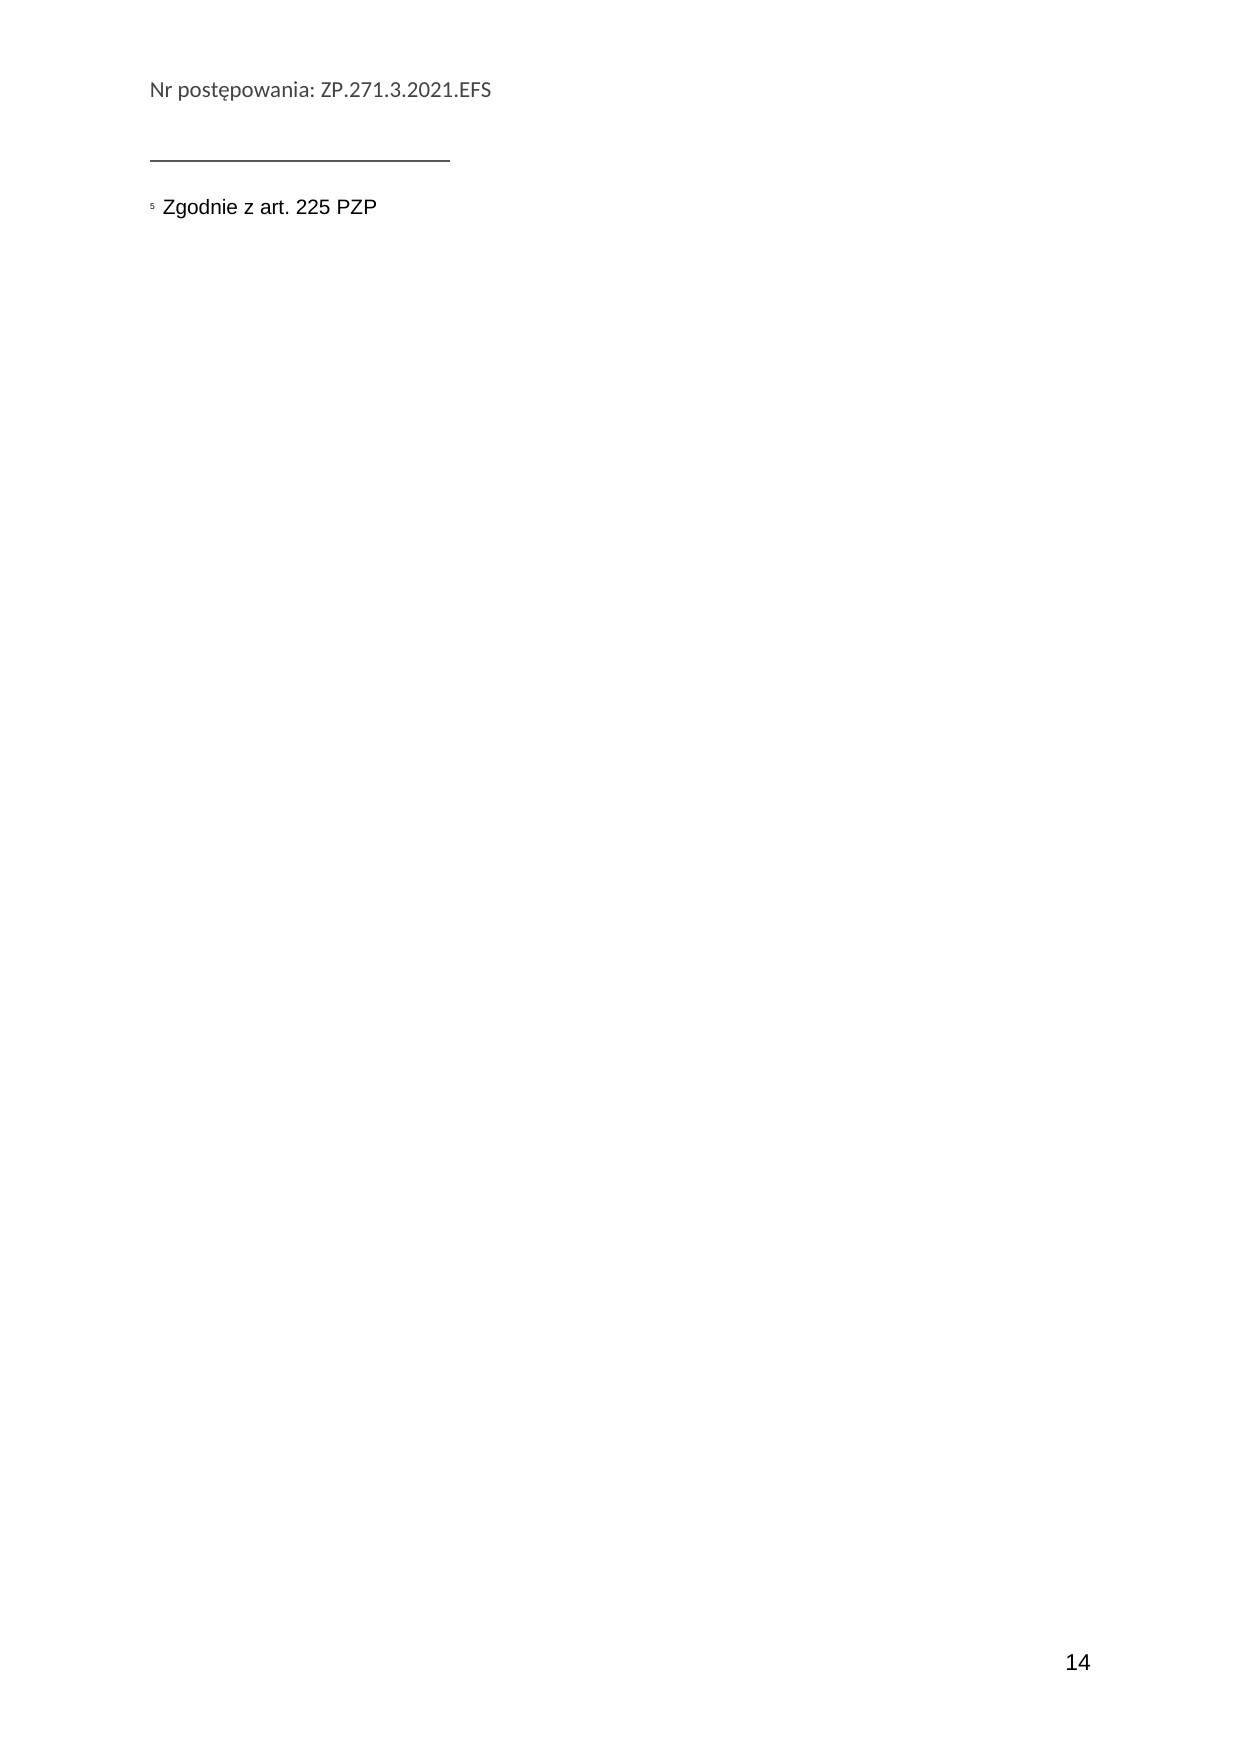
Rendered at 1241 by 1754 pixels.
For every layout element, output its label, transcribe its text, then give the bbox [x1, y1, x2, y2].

list Zgodnie z art. 225 PZP [150, 195, 1103, 219]
